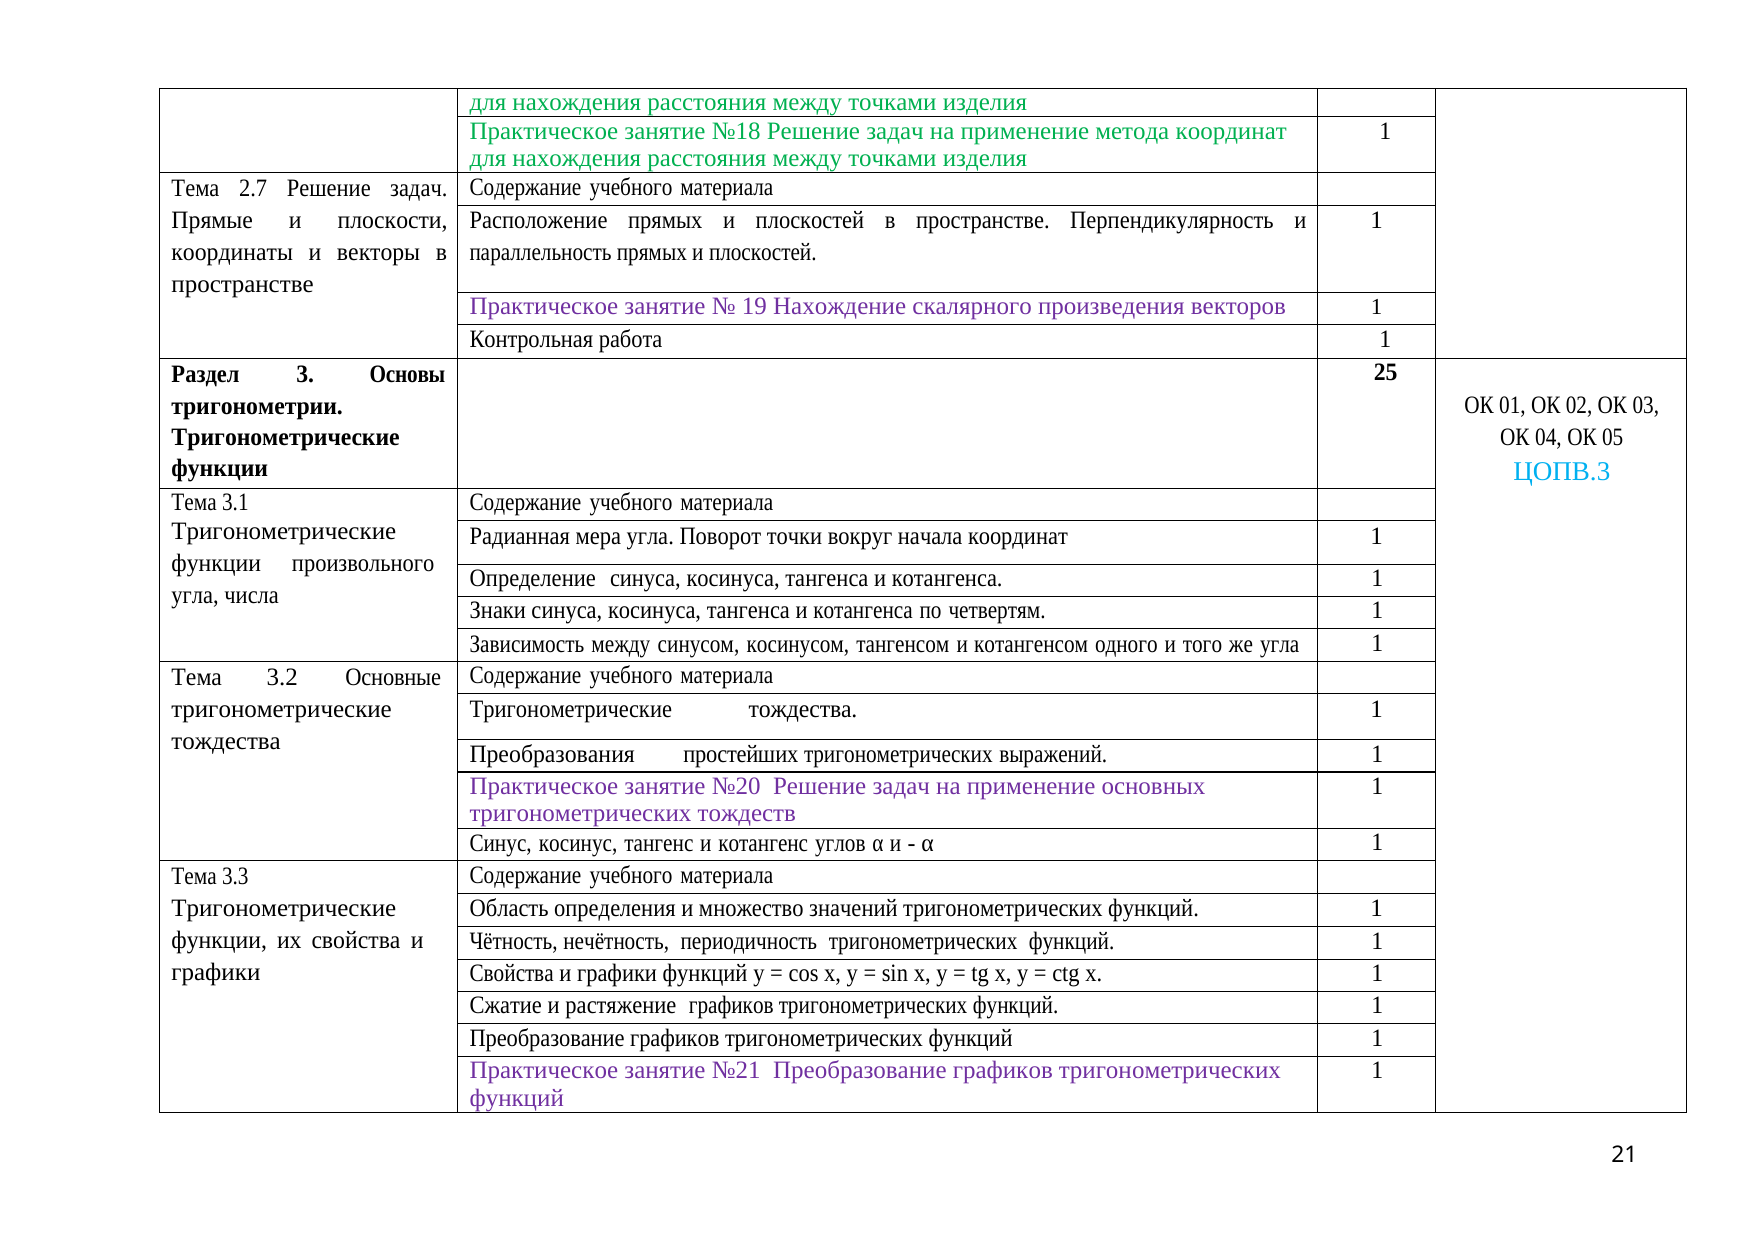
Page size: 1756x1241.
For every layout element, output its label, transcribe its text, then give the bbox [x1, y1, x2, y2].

table_cell [458, 359, 1317, 488]
table_cell 25 [1318, 359, 1435, 488]
table_cell 1 [1318, 89, 1435, 116]
table_cell 1 [1318, 1057, 1435, 1112]
table_cell 1 [1318, 206, 1435, 292]
table_cell Раздел 3. Основы тригонометрии. Тригонометрические функции [160, 359, 457, 488]
table_cell 1 [1318, 773, 1435, 827]
table_cell Содержание учебного материала [458, 861, 1317, 892]
table_cell 1 [1318, 694, 1435, 739]
table_cell 1 [1318, 927, 1435, 958]
table_cell Синус, косинус, тангенс и котангенс углов α и - α [458, 829, 1317, 860]
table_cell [458, 89, 1317, 116]
table_cell Практическое занятие №20 Решение задач на применение основных тригонометрических тождеств [458, 773, 1317, 827]
table_cell [1318, 861, 1435, 892]
table_cell 1 [1318, 894, 1435, 926]
table_cell 1 [1318, 992, 1435, 1023]
table_cell Практическое занятие № 19 Нахождение скалярного произведения векторов [458, 293, 1317, 324]
table_cell Тема 3.2 Основные тригонометрические тождества [160, 662, 457, 860]
table_cell Контрольная работа [458, 325, 1317, 358]
table_cell 1 [1318, 1024, 1435, 1056]
table_cell Содержание учебного материала [458, 489, 1317, 520]
table_cell Знаки синуса, косинуса, тангенса и котангенса по четвертям. [458, 597, 1317, 628]
table_cell Преобразования простейших тригонометрических выражений. [458, 740, 1317, 771]
table_cell 1 [1318, 960, 1435, 991]
table_cell Тригонометрические тождества. [458, 694, 1317, 739]
table_cell 1 [1318, 829, 1435, 860]
table_cell Тема 3.3 Тригонометрические функции, их свойства и графики [160, 861, 457, 1112]
table_cell 1 [1318, 293, 1435, 324]
table_cell Содержание учебного материала [458, 662, 1317, 693]
table_cell 1 [1318, 629, 1435, 661]
table_cell Преобразование графиков тригонометрических функций [458, 1024, 1317, 1056]
table_cell 1 [1318, 565, 1435, 596]
table_cell Определение синуса, косинуса, тангенса и котангенса. [458, 565, 1317, 596]
table_cell 1 [1318, 597, 1435, 628]
table_cell 1 [1318, 325, 1435, 358]
table_cell [1318, 173, 1435, 204]
table_cell Практическое занятие №21 Преобразование графиков тригонометрических функций [458, 1057, 1317, 1112]
table_cell 1 [1318, 117, 1435, 172]
table_cell Свойства и графики функций y = cos x, y = sin x, y = tg x, y = сtg x. [458, 960, 1317, 991]
table_cell Сжатие и растяжение графиков тригонометрических функций. [458, 992, 1317, 1023]
table_cell Радианная мера угла. Поворот точки вокруг начала координат [458, 521, 1317, 563]
table_cell Область определения и множество значений тригонометрических функций. [458, 894, 1317, 926]
table_cell Содержание учебного материала [458, 173, 1317, 204]
table_cell ОК 01, ОК 02, ОК 03, ОК 04, ОК 05 ЦОПВ.3 [1436, 359, 1686, 1112]
table_cell [1318, 489, 1435, 520]
table_cell Расположение прямых и плоскостей в пространстве. Перпендикулярность и параллельность прямых и плоскостей. [458, 206, 1317, 292]
table_cell 1 [1318, 740, 1435, 771]
table_cell Зависимость между синусом, косинусом, тангенсом и котангенсом одного и того же угла [458, 629, 1317, 661]
table_cell Чётность, нечётность, периодичность тригонометрических функций. [458, 927, 1317, 958]
table_cell [1318, 662, 1435, 693]
table_cell Тема 2.7 Решение задач. Прямые и плоскости, координаты и векторы в пространстве [160, 173, 457, 358]
table_cell Тема 3.1 Тригонометрические функции произвольного угла, числа [160, 489, 457, 661]
table_cell 1 [1318, 521, 1435, 563]
table_cell Практическое занятие №18 Решение задач на применение метода координат для нахождения расстояния между точками изделия [458, 117, 1317, 172]
